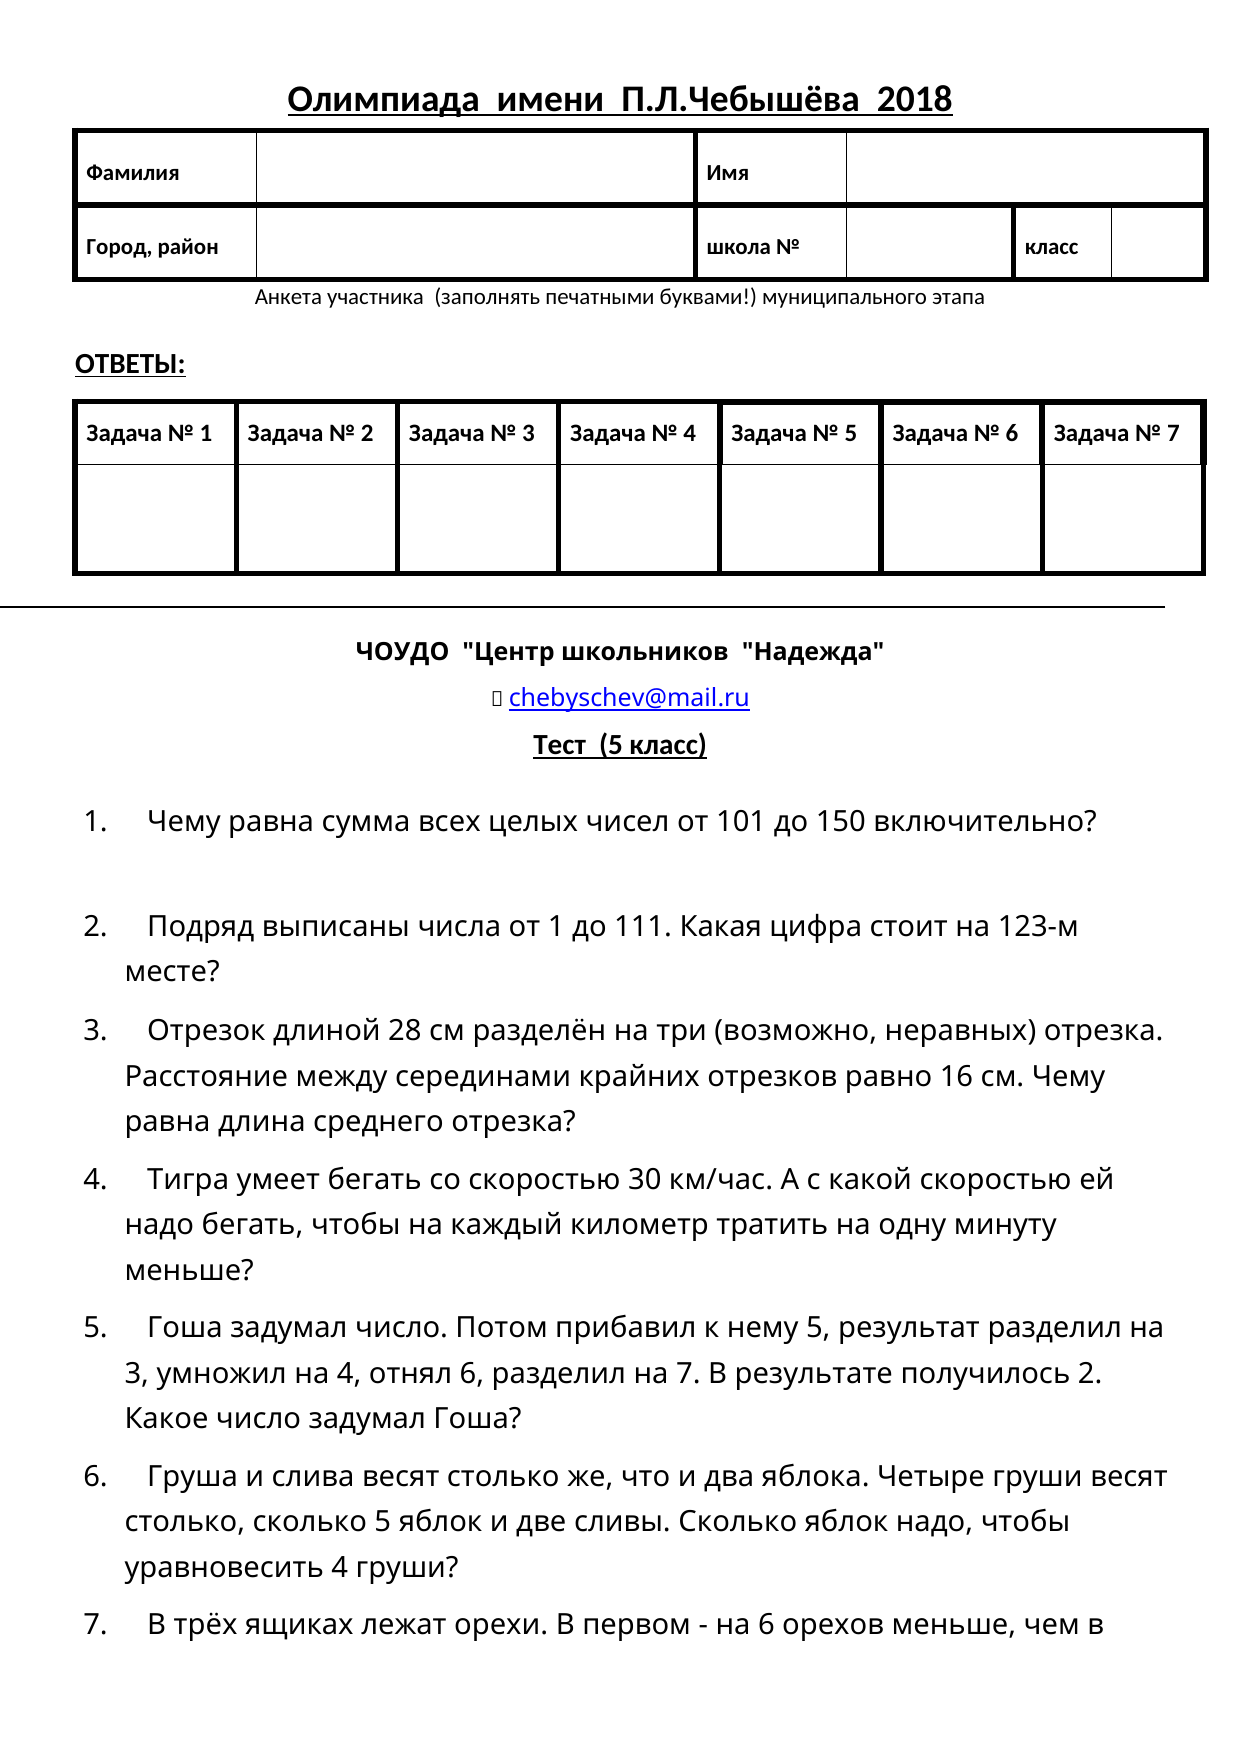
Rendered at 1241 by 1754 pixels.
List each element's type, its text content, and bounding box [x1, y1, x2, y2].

table_header [257, 133, 693, 202]
table_header Задача № 6 [884, 405, 1039, 464]
table_cell [847, 208, 1011, 277]
table_cell Груша и слива весят столько же, что и два яблока. Четыре груши весят столько, сколько 5 яблок и две сливы. Сколько яблок надо, чтобы уравновесить 4 груши? [113, 1442, 1187, 1591]
text Олимпиада имени П.Л.Чебышёва 2018 [75, 75, 1165, 121]
table_cell [54, 1145, 113, 1294]
text Анкета участника (заполнять печатными буквами!) муниципального этапа [75, 282, 1165, 310]
table_header Задача № 2 [239, 404, 395, 464]
table_header Задача № 3 [400, 404, 556, 464]
table_cell [54, 1591, 113, 1643]
table_cell [239, 465, 395, 571]
table_cell [54, 1294, 113, 1442]
table_cell Гоша задумал число. Потом прибавил к нему 5, результат разделил на 3, умножил на 4, отнял 6, разделил на 7. В результате получилось 2. Какое число задумал Гоша? [113, 1294, 1187, 1442]
text ЧОУДО "Центр школьников "Надежда" [75, 633, 1165, 667]
table_header Задача № 7 [1045, 405, 1200, 464]
table_header [847, 133, 1203, 202]
table_cell Город, район [78, 208, 256, 277]
table_cell Тигра умеет бегать со скоростью 30 км/час. А с какой скоростью ей надо бегать, чтобы на каждый километр тратить на одну минуту меньше? [113, 1145, 1187, 1294]
table_cell [400, 465, 556, 571]
table_cell [1112, 208, 1203, 277]
table_cell [561, 465, 717, 571]
table_cell Отрезок длиной 28 см разделён на три (возможно, неравных) отрезка. Расстояние между серединами крайних отрезков равно 16 см. Чему равна длина среднего отрезка? [113, 997, 1187, 1145]
table_header [54, 788, 113, 893]
table_cell [722, 465, 878, 571]
table_cell школа № [698, 208, 846, 277]
table_header Чему равна сумма всех целых чисел от 101 до 150 включительно? [113, 788, 1187, 893]
table_header Задача № 5 [723, 405, 878, 464]
table_cell [257, 208, 693, 277]
table_cell класс [1016, 208, 1111, 277]
table_cell [1045, 465, 1201, 571]
table_header Фамилия [78, 133, 256, 202]
table_cell [54, 997, 113, 1145]
text Тест (5 класс) [75, 726, 1165, 762]
table_header Имя [698, 133, 846, 202]
table_cell [78, 465, 234, 571]
table_cell [54, 893, 113, 997]
table_header Задача № 4 [561, 404, 717, 464]
text ОТВЕТЫ: [75, 345, 1165, 381]
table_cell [113, 1591, 1187, 1643]
table_header Задача № 1 [78, 404, 234, 464]
table_cell Подряд выписаны числа от 1 до 111. Какая цифра стоит на 123-м месте? [113, 893, 1187, 997]
text  chebyschev@mail.ru [75, 680, 1165, 714]
table_cell [884, 465, 1040, 571]
table_cell [54, 1442, 113, 1591]
